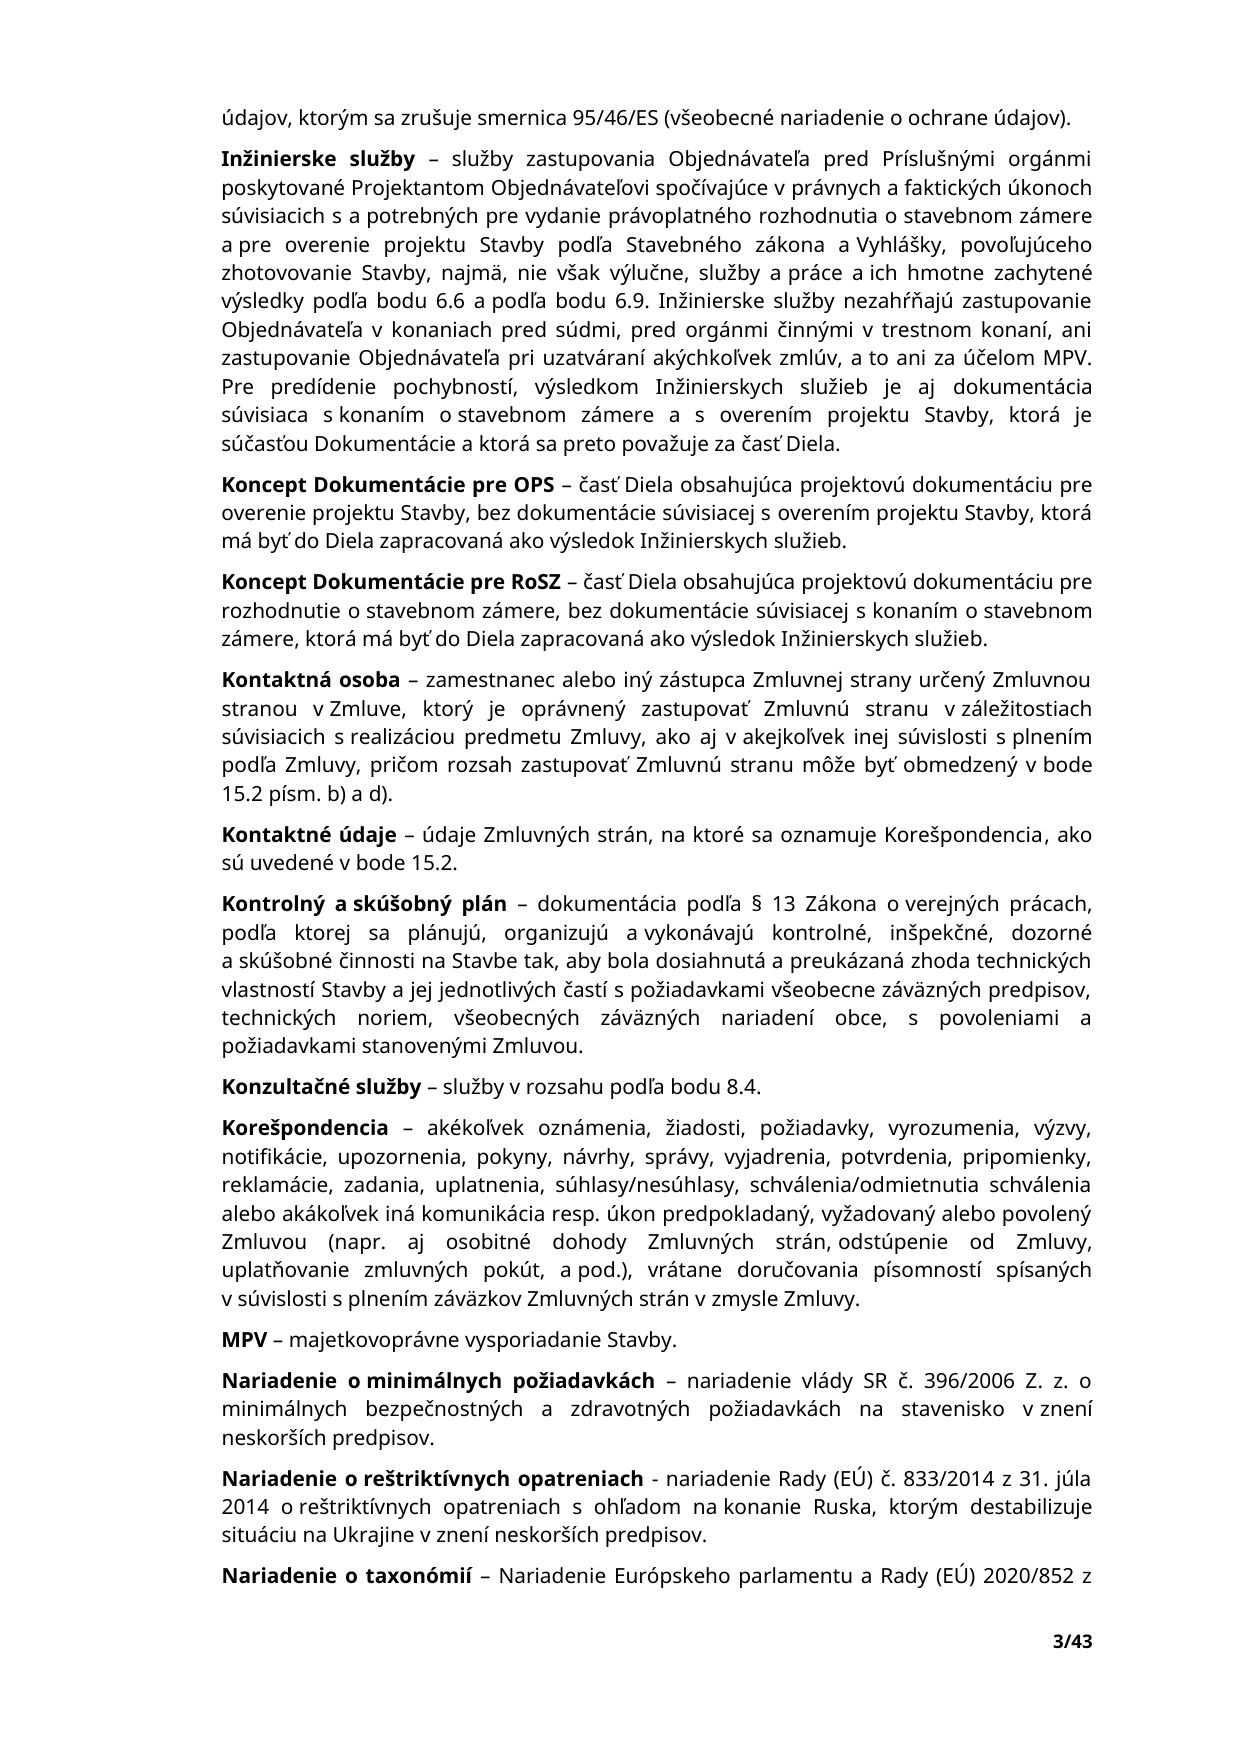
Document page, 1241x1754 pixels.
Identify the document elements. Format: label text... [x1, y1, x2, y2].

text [221, 103, 1093, 132]
text MPV – majetkovoprávne vysporiadanie Stavby. [221, 1325, 1093, 1353]
text Korešpondencia – akékoľvek oznámenia, žiadosti, požiadavky, vyrozumenia, výzvy, notifikácie, upozornenia, pokyny, návrhy, správy, vyjadrenia, potvrdenia, pripomienky, reklamácie, zadania, uplatnenia, súhlasy/nesúhlasy, schválenia/odmietnutia schválenia alebo akákoľvek iná komunikácia resp. úkon predpokladaný, vyžadovaný alebo povolený Zmluvou (napr. aj osobitné dohody Zmluvných strán, odstúpenie od Zmluvy, uplatňovanie zmluvných pokút, a pod.), vrátane doručovania písomností spísaných v súvislosti s plnením záväzkov Zmluvných strán v zmysle Zmluvy. [221, 1113, 1093, 1312]
text Inžinierske služby – služby zastupovania Objednávateľa pred Príslušnými orgánmi poskytované Projektantom Objednávateľovi spočívajúce v právnych a faktických úkonoch súvisiacich s a potrebných pre vydanie právoplatného rozhodnutia o stavebnom zámere a pre overenie projektu Stavby podľa Stavebného zákona a Vyhlášky, povoľujúceho zhotovovanie Stavby, najmä, nie však výlučne, služby a práce a ich hmotne zachytené výsledky podľa bodu 6.6 a podľa bodu 6.9. Inžinierske služby nezahŕňajú zastupovanie Objednávateľa v konaniach pred súdmi, pred orgánmi činnými v trestnom konaní, ani zastupovanie Objednávateľa pri uzatváraní akýchkoľvek zmlúv, a to ani za účelom MPV. Pre predídenie pochybností, výsledkom Inžinierskych služieb je aj dokumentácia súvisiaca s konaním o stavebnom zámere a s overením projektu Stavby, ktorá je súčasťou Dokumentácie a ktorá sa preto považuje za časť Diela. [221, 144, 1093, 457]
list Nariadenie o reštriktívnych opatreniach - nariadenie Rady (EÚ) č. 833/2014 z 31. júla 2014 o reštriktívnych opatreniach s ohľadom na konanie Ruska, ktorým destabilizuje situáciu na Ukrajine v znení neskorších predpisov. [221, 1464, 1093, 1549]
text Kontrolný a skúšobný plán – dokumentácia podľa § 13 Zákona o verejných prácach, podľa ktorej sa plánujú, organizujú a vykonávajú kontrolné, inšpekčné, dozorné a skúšobné činnosti na Stavbe tak, aby bola dosiahnutá a preukázaná zhoda technických vlastností Stavby a jej jednotlivých častí s požiadavkami všeobecne záväzných predpisov, technických noriem, všeobecných záväzných nariadení obce, s povoleniami a požiadavkami stanovenými Zmluvou. [221, 889, 1093, 1060]
list Nariadenie o minimálnych požiadavkách – nariadenie vlády SR č. 396/2006 Z. z. o minimálnych bezpečnostných a zdravotných požiadavkách na stavenisko v znení neskorších predpisov. [221, 1366, 1093, 1451]
text Kontaktné údaje – údaje Zmluvných strán, na ktoré sa oznamuje Korešpondencia, ako sú uvedené v bode 15.2. [221, 820, 1093, 877]
text Konzultačné služby – služby v rozsahu podľa bodu 8.4. [221, 1072, 1093, 1101]
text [221, 1562, 1093, 1590]
text Koncept Dokumentácie pre OPS – časť Diela obsahujúca projektovú dokumentáciu pre overenie projektu Stavby, bez dokumentácie súvisiacej s overením projektu Stavby, ktorá má byť do Diela zapracovaná ako výsledok Inžinierskych služieb. [221, 470, 1093, 555]
text Koncept Dokumentácie pre RoSZ – časť Diela obsahujúca projektovú dokumentáciu pre rozhodnutie o stavebnom zámere, bez dokumentácie súvisiacej s konaním o stavebnom zámere, ktorá má byť do Diela zapracovaná ako výsledok Inžinierskych služieb. [221, 567, 1093, 653]
text Kontaktná osoba – zamestnanec alebo iný zástupca Zmluvnej strany určený Zmluvnou stranou v Zmluve, ktorý je oprávnený zastupovať Zmluvnú stranu v záležitostiach súvisiacich s realizáciou predmetu Zmluvy, ako aj v akejkoľvek inej súvislosti s plnením podľa Zmluvy, pričom rozsah zastupovať Zmluvnú stranu môže byť obmedzený v bode 15.2 písm. b) a d). [221, 665, 1093, 807]
